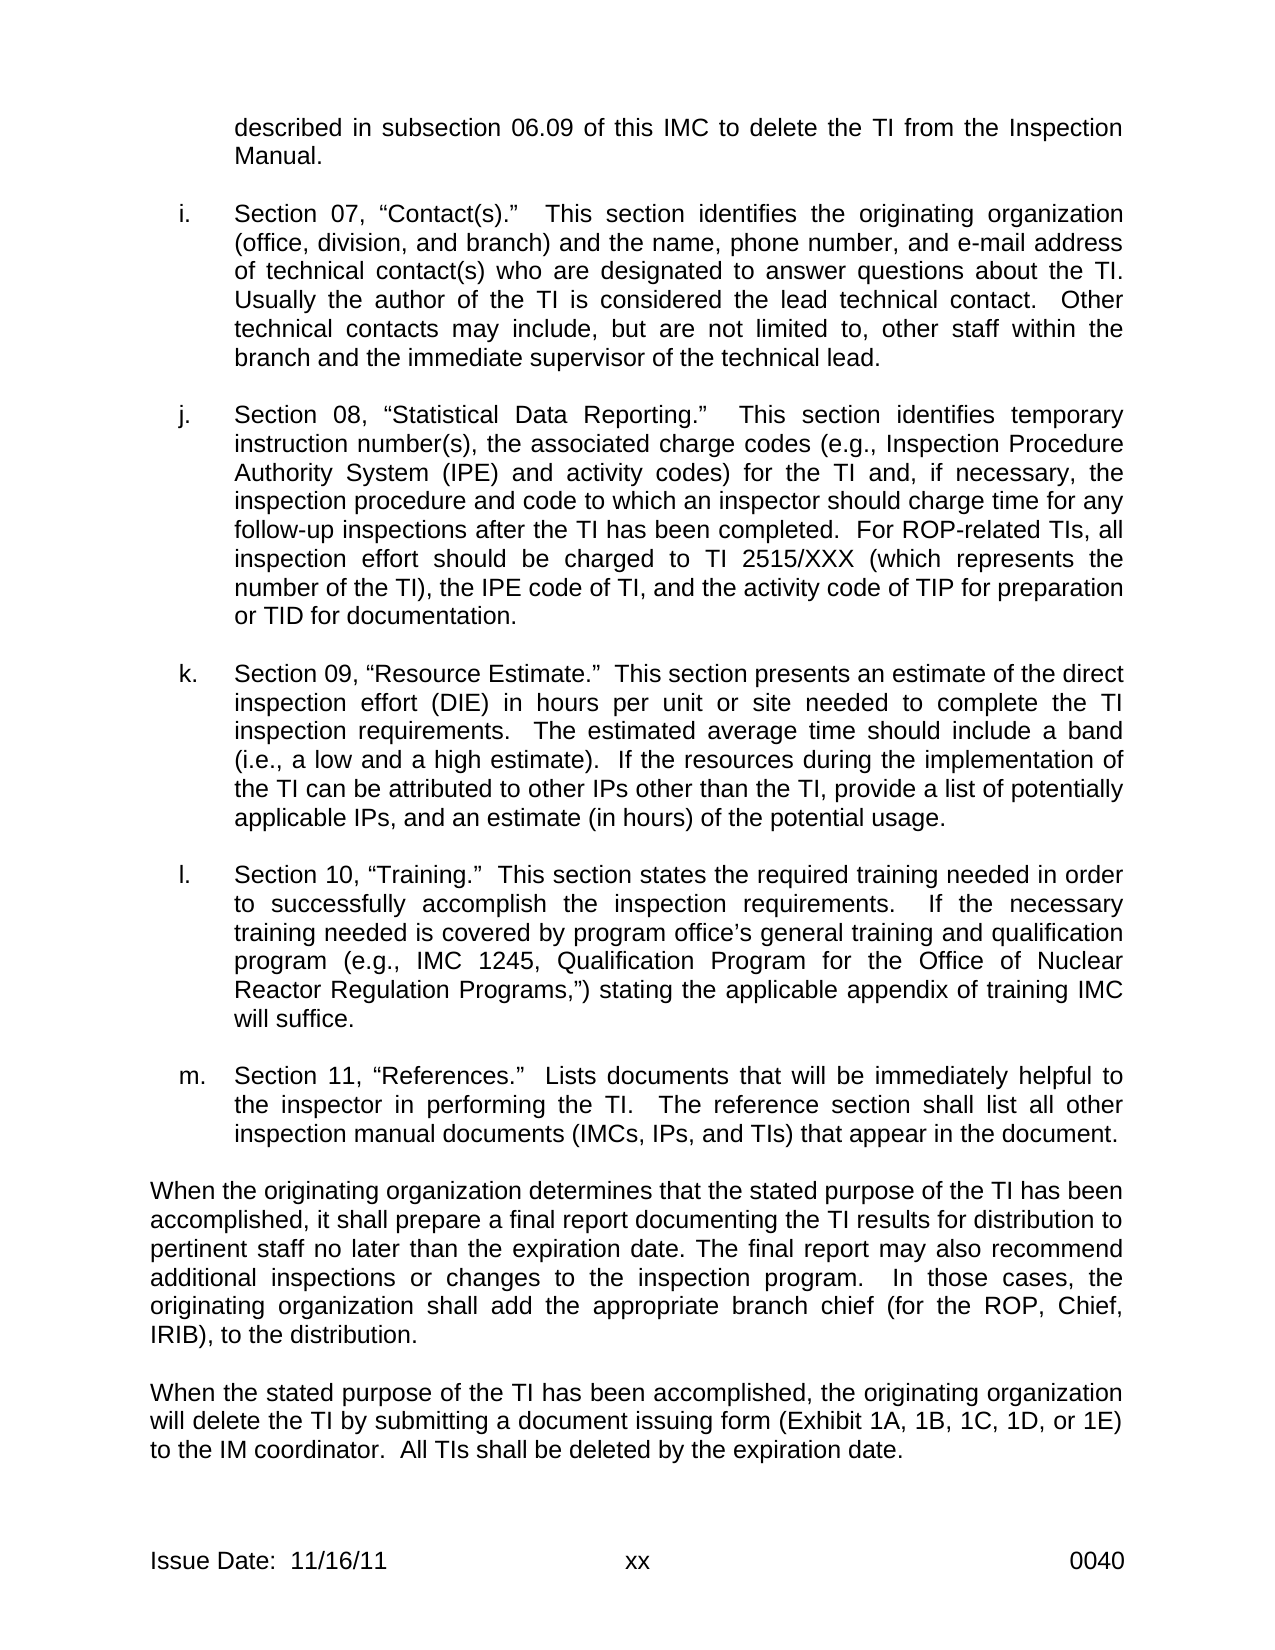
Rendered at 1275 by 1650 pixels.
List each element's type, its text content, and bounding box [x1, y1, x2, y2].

text m. Section 11, “References.” Lists documents that will be immediately helpful to the inspector in performing the TI. The reference section shall list all other inspection manual documents (IMCs, IPs, and TIs) that appear in the document. [178, 1061, 1125, 1147]
text l. Section 10, “Training.” This section states the required training needed in order to successfully accomplish the inspection requirements. If the necessary training needed is covered by program office’s general training and qualification program (e.g., IMC 1245, Qualification Program for the Office of Nuclear Reactor Regulation Programs,”) stating the applicable appendix of training IMC will suffice. [178, 860, 1125, 1032]
text i. Section 07, “Contact(s).” This section identifies the originating organization (office, division, and branch) and the name, phone number, and e-mail address of technical contact(s) who are designated to answer questions about the TI. Usually the author of the TI is considered the lead technical contact. Other technical contacts may include, but are not limited to, other staff within the branch and the immediate supervisor of the technical lead. [178, 199, 1125, 371]
text k. Section 09, “Resource Estimate.” This section presents an estimate of the direct inspection effort (DIE) in hours per unit or site needed to complete the TI inspection requirements. The estimated average time should include a band (i.e., a low and a high estimate). If the resources during the implementation of the TI can be attributed to other IPs other than the TI, provide a list of potentially applicable IPs, and an estimate (in hours) of the potential usage. [178, 659, 1125, 831]
text When the stated purpose of the TI has been accomplished, the originating organization will delete the TI by submitting a document issuing form (Exhibit 1A, 1B, 1C, 1D, or 1E) to the IM coordinator. All TIs shall be deleted by the expiration date. [150, 1377, 1125, 1464]
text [178, 112, 1125, 170]
text j. Section 08, “Statistical Data Reporting.” This section identifies temporary instruction number(s), the associated charge codes (e.g., Inspection Procedure Authority System (IPE) and activity codes) for the TI and, if necessary, the inspection procedure and code to which an inspector should charge time for any follow-up inspections after the TI has been completed. For ROP-related TIs, all inspection effort should be charged to TI 2515/XXX (which represents the number of the TI), the IPE code of TI, and the activity code of TIP for preparation or TID for documentation. [178, 400, 1125, 630]
text When the originating organization determines that the stated purpose of the TI has been accomplished, it shall prepare a final report documenting the TI results for distribution to pertinent staff no later than the expiration date. The final report may also recommend additional inspections or changes to the inspection program. In those cases, the originating organization shall add the appropriate branch chief (for the ROP, Chief, IRIB), to the distribution. [150, 1176, 1125, 1349]
